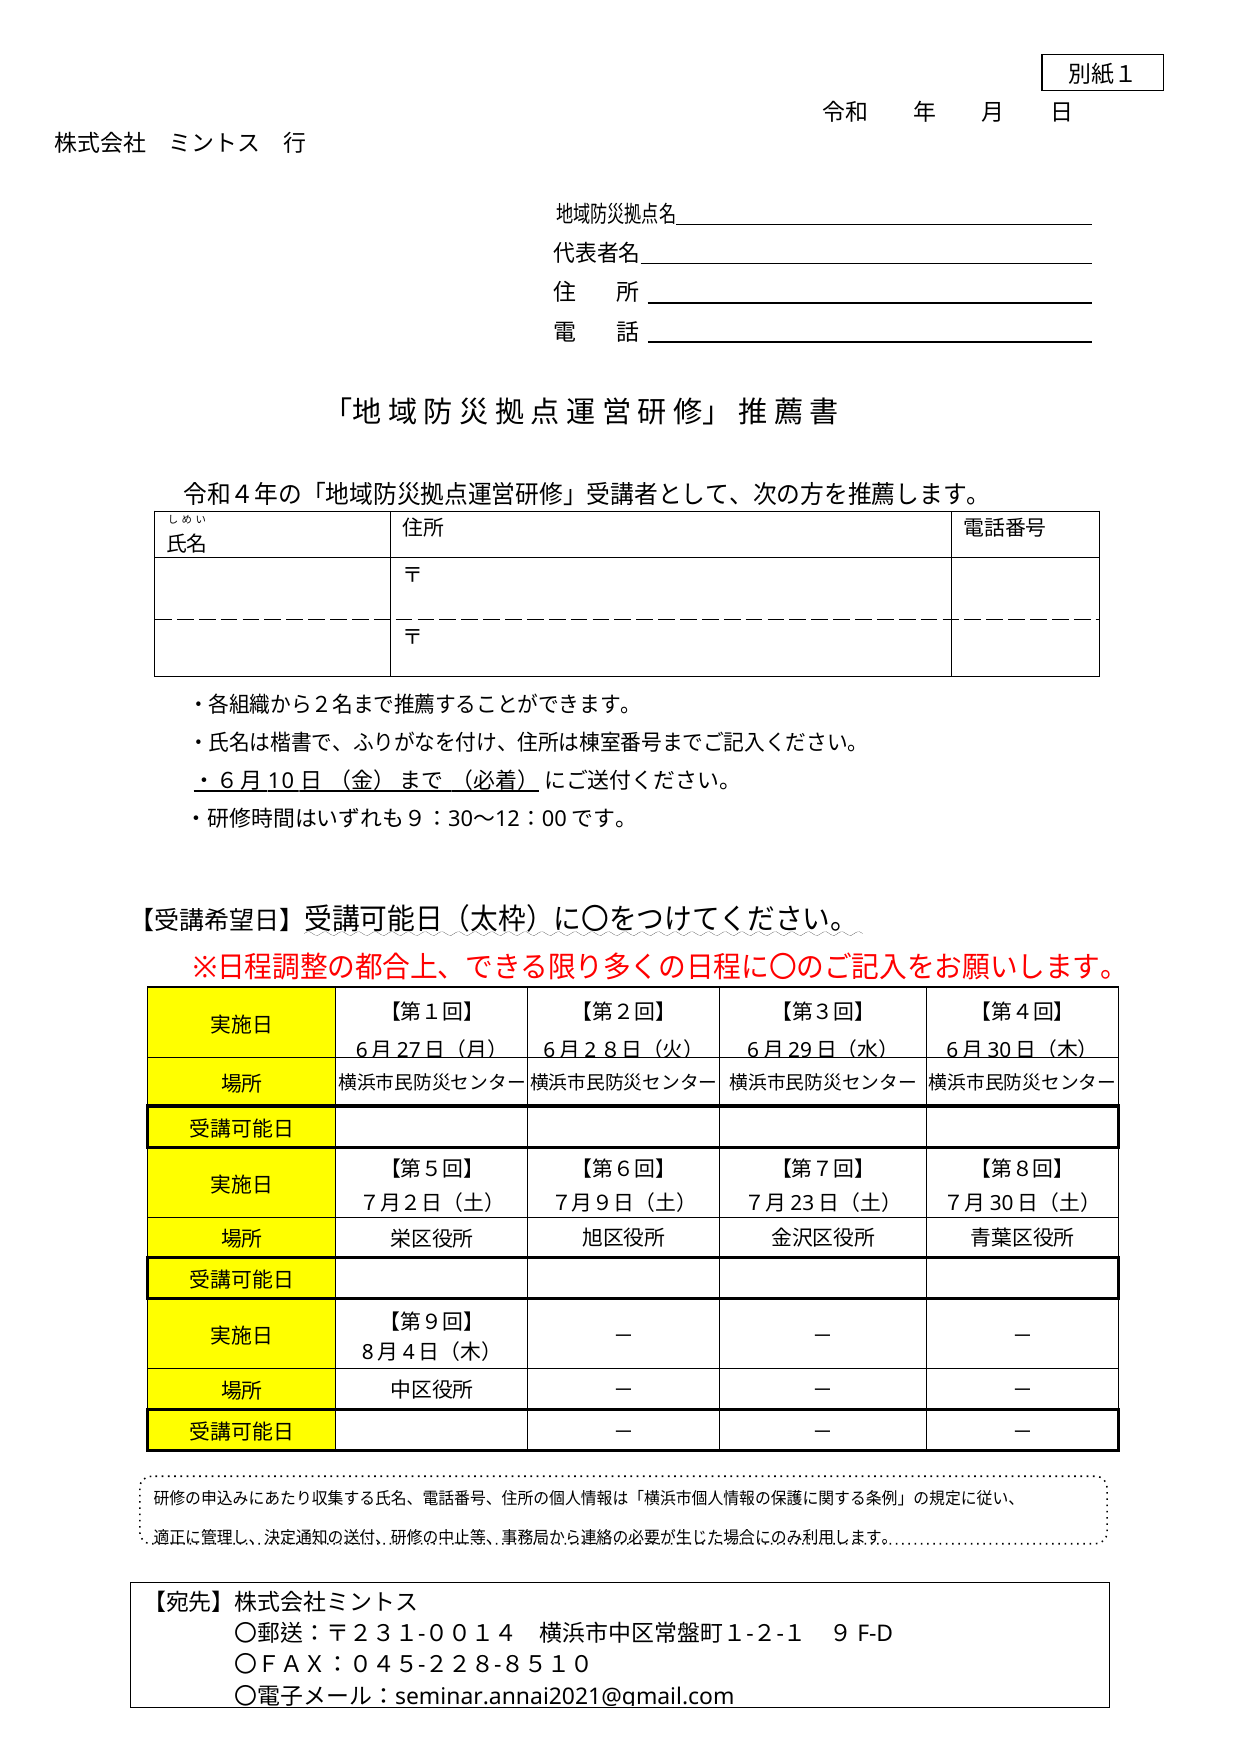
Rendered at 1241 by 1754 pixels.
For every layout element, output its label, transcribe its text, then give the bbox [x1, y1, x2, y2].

table_header 電話番号 [952, 512, 1099, 557]
table_cell 〒 [391, 558, 951, 619]
text 地域防災拠点名 代表者名 住 所 電 話 [553, 196, 1093, 347]
table_cell 【第９回】 8月4日（木） [336, 1300, 527, 1368]
table_cell 受講可能日 [149, 1259, 335, 1297]
table_cell 【第６回】 ７月９日（土） [528, 1149, 719, 1217]
table_cell [336, 1411, 527, 1449]
table_cell － [528, 1411, 719, 1449]
table_cell 実施日 [148, 1149, 335, 1217]
table_cell [336, 1259, 527, 1297]
table_cell [952, 558, 1099, 619]
table_cell [528, 1108, 719, 1146]
table_header 【第３回】 6月29日（水） [720, 988, 926, 1057]
table_cell 受講可能日 [149, 1411, 335, 1449]
table_cell 場所 [148, 1218, 335, 1256]
table_header [155, 512, 390, 557]
text ・研修時間はいずれも９：30～12：00です。 [54, 801, 1165, 833]
table_cell 実施日 [148, 1300, 335, 1368]
table_cell 場所 [148, 1369, 335, 1408]
table_cell 【第８回】 ７月30日（土） [927, 1149, 1118, 1217]
table_cell 場所 [148, 1058, 335, 1104]
table_cell 横浜市民防災センター [927, 1058, 1118, 1104]
table_cell 〒 [391, 619, 951, 676]
table_cell － [927, 1369, 1118, 1408]
table_cell [927, 1108, 1117, 1146]
table_cell 横浜市民防災センター [720, 1058, 926, 1104]
table_cell [927, 1259, 1117, 1297]
text 株式会社 ミントス 行 [54, 124, 406, 158]
text ・各組織から２名まで推薦することができます。 [54, 677, 1165, 721]
table_cell － [720, 1369, 926, 1408]
table_header 【第１回】 6月27日（月） [336, 988, 527, 1057]
table_cell [720, 1259, 926, 1297]
table_cell 横浜市民防災センター [528, 1058, 719, 1104]
table_cell － [927, 1300, 1118, 1368]
table_header 【第４回】 6月30日（木） [927, 988, 1118, 1057]
table_header 住所 [391, 512, 951, 557]
table_cell [528, 1259, 719, 1297]
table_cell [155, 619, 390, 676]
table_cell － [528, 1300, 719, 1368]
table_cell － [927, 1411, 1117, 1449]
text ・氏名は楷書で、ふりがなを付け、住所は棟室番号までご記入ください。 [54, 725, 1165, 757]
text ・６月10日 （金） まで （必着） にご送付ください。 [54, 763, 1165, 795]
table_cell [720, 1108, 926, 1146]
table_cell 受講可能日 [149, 1108, 335, 1146]
table_cell － [720, 1411, 926, 1449]
text ※日程調整の都合上、できる限り多くの日程に〇のご記入をお願いします。 [54, 944, 1165, 986]
table_cell [336, 1108, 527, 1146]
table_header 【第２回】 6月2８日（火） [528, 988, 719, 1057]
table_cell － [720, 1300, 926, 1368]
text 令和 年 月 日 [822, 94, 1165, 127]
table_cell 金沢区役所 [720, 1218, 926, 1256]
table_cell [155, 558, 390, 619]
table_cell 横浜市民防災センター [336, 1058, 527, 1104]
text 【受講希望日】受講可能日（太枠）に〇をつけてください。 [54, 895, 1165, 937]
text 令和４年の「地域防災拠点運営研修」受講者として、次の方を推薦します。 [183, 474, 1165, 511]
subtitle 「地 域 防 災 拠 点 運 営 研 修」 推 薦 書 [177, 389, 1165, 431]
table_cell 旭区役所 [528, 1218, 719, 1256]
table_cell 【第５回】 ７月２日（土） [336, 1149, 527, 1217]
table_cell 中区役所 [336, 1369, 527, 1408]
table_cell 栄区役所 [336, 1218, 527, 1256]
table_cell 【第７回】 ７月23日（土） [720, 1149, 926, 1217]
table_cell － [528, 1369, 719, 1408]
table_header 実施日 [148, 988, 335, 1057]
table_cell 青葉区役所 [927, 1218, 1118, 1256]
table_cell [952, 619, 1099, 676]
